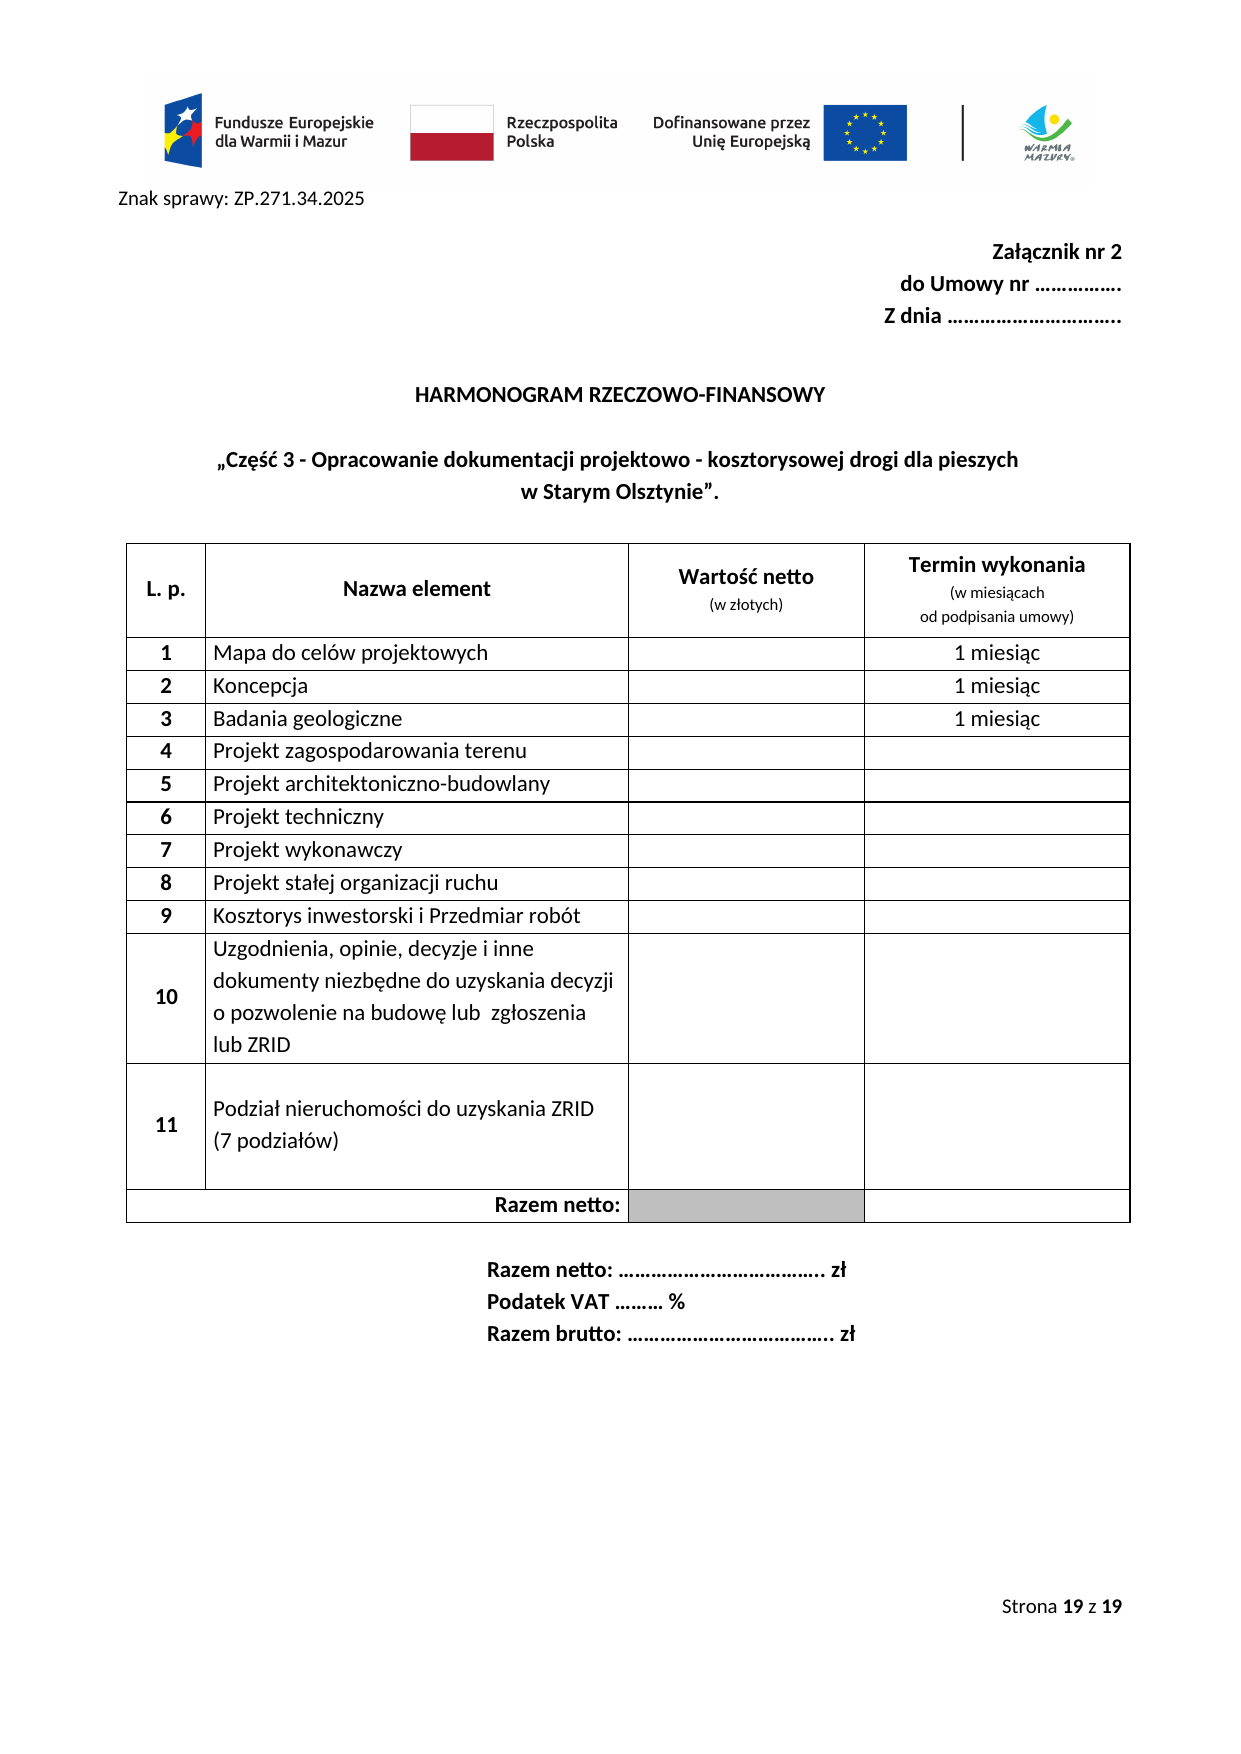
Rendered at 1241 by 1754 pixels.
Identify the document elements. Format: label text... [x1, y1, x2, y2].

table_cell [865, 868, 1129, 900]
table_cell 8 [127, 868, 205, 900]
table_cell [629, 1190, 864, 1222]
table_cell [865, 803, 1129, 834]
table_cell Podział nieruchomości do uzyskania ZRID (7 podziałów) [206, 1064, 628, 1189]
table_cell [629, 1064, 864, 1189]
table_cell [865, 1190, 1129, 1222]
table_cell [865, 934, 1129, 1062]
table_cell Projekt zagospodarowania terenu [206, 737, 628, 768]
table_cell [865, 835, 1129, 867]
text Z dnia ………………………….. [118, 302, 1122, 330]
table_cell [865, 737, 1129, 768]
text Razem netto: ……………………………….. zł [118, 1255, 1078, 1283]
table_cell 6 [127, 803, 205, 834]
table_cell Projekt architektoniczno-budowlany [206, 770, 628, 801]
table_cell Kosztorys inwestorski i Przedmiar robót [206, 901, 628, 933]
table_cell [629, 638, 864, 670]
table_cell 9 [127, 901, 205, 933]
table_cell 1 miesiąc [865, 638, 1129, 670]
table_cell 4 [127, 737, 205, 768]
table_cell [629, 737, 864, 768]
text Podatek VAT ……… % [118, 1287, 1078, 1315]
table_cell Badania geologiczne [206, 704, 628, 736]
table_cell 1 miesiąc [865, 704, 1129, 736]
table_cell [865, 901, 1129, 933]
table_cell [629, 770, 864, 801]
table_cell [629, 704, 864, 736]
table_cell 5 [127, 770, 205, 801]
table_header Nazwa element [206, 544, 628, 637]
table_cell [629, 934, 864, 1062]
text Załącznik nr 2 [118, 237, 1122, 265]
table_cell Projekt wykonawczy [206, 835, 628, 867]
table_cell Koncepcja [206, 671, 628, 703]
table_header Wartość netto (w złotych) [629, 544, 864, 637]
table_cell Projekt stałej organizacji ruchu [206, 868, 628, 900]
table_cell [865, 1064, 1129, 1189]
table_cell 7 [127, 835, 205, 867]
table_cell [629, 803, 864, 834]
table_cell [629, 901, 864, 933]
table_cell 1 [127, 638, 205, 670]
table_header Termin wykonania (w miesiącach od podpisania umowy) [865, 544, 1129, 637]
text do Umowy nr ……………. [118, 269, 1122, 297]
table_cell 10 [127, 934, 205, 1062]
text „Część 3 - Opracowanie dokumentacji projektowo - kosztorysowej drogi dla pieszych w Starym Olsztynie”. [118, 445, 1122, 505]
table_cell Razem netto: [127, 1190, 628, 1222]
table_cell Projekt techniczny [206, 803, 628, 834]
table_cell Mapa do celów projektowych [206, 638, 628, 670]
picture [147, 74, 1093, 186]
text HARMONOGRAM RZECZOWO-FINANSOWY [118, 381, 1122, 409]
table_cell [629, 835, 864, 867]
table_header L. p. [127, 544, 205, 637]
table_cell 11 [127, 1064, 205, 1189]
table_cell 3 [127, 704, 205, 736]
text Razem brutto: ……………………………….. zł [118, 1319, 1078, 1348]
table_cell 1 miesiąc [865, 671, 1129, 703]
table_cell 2 [127, 671, 205, 703]
table_cell [629, 868, 864, 900]
table_cell [865, 770, 1129, 801]
table_cell Uzgodnienia, opinie, decyzje i inne dokumenty niezbędne do uzyskania decyzji o pozwolenie na budowę lub zgłoszenia lub ZRID [206, 934, 628, 1062]
table_cell [629, 671, 864, 703]
